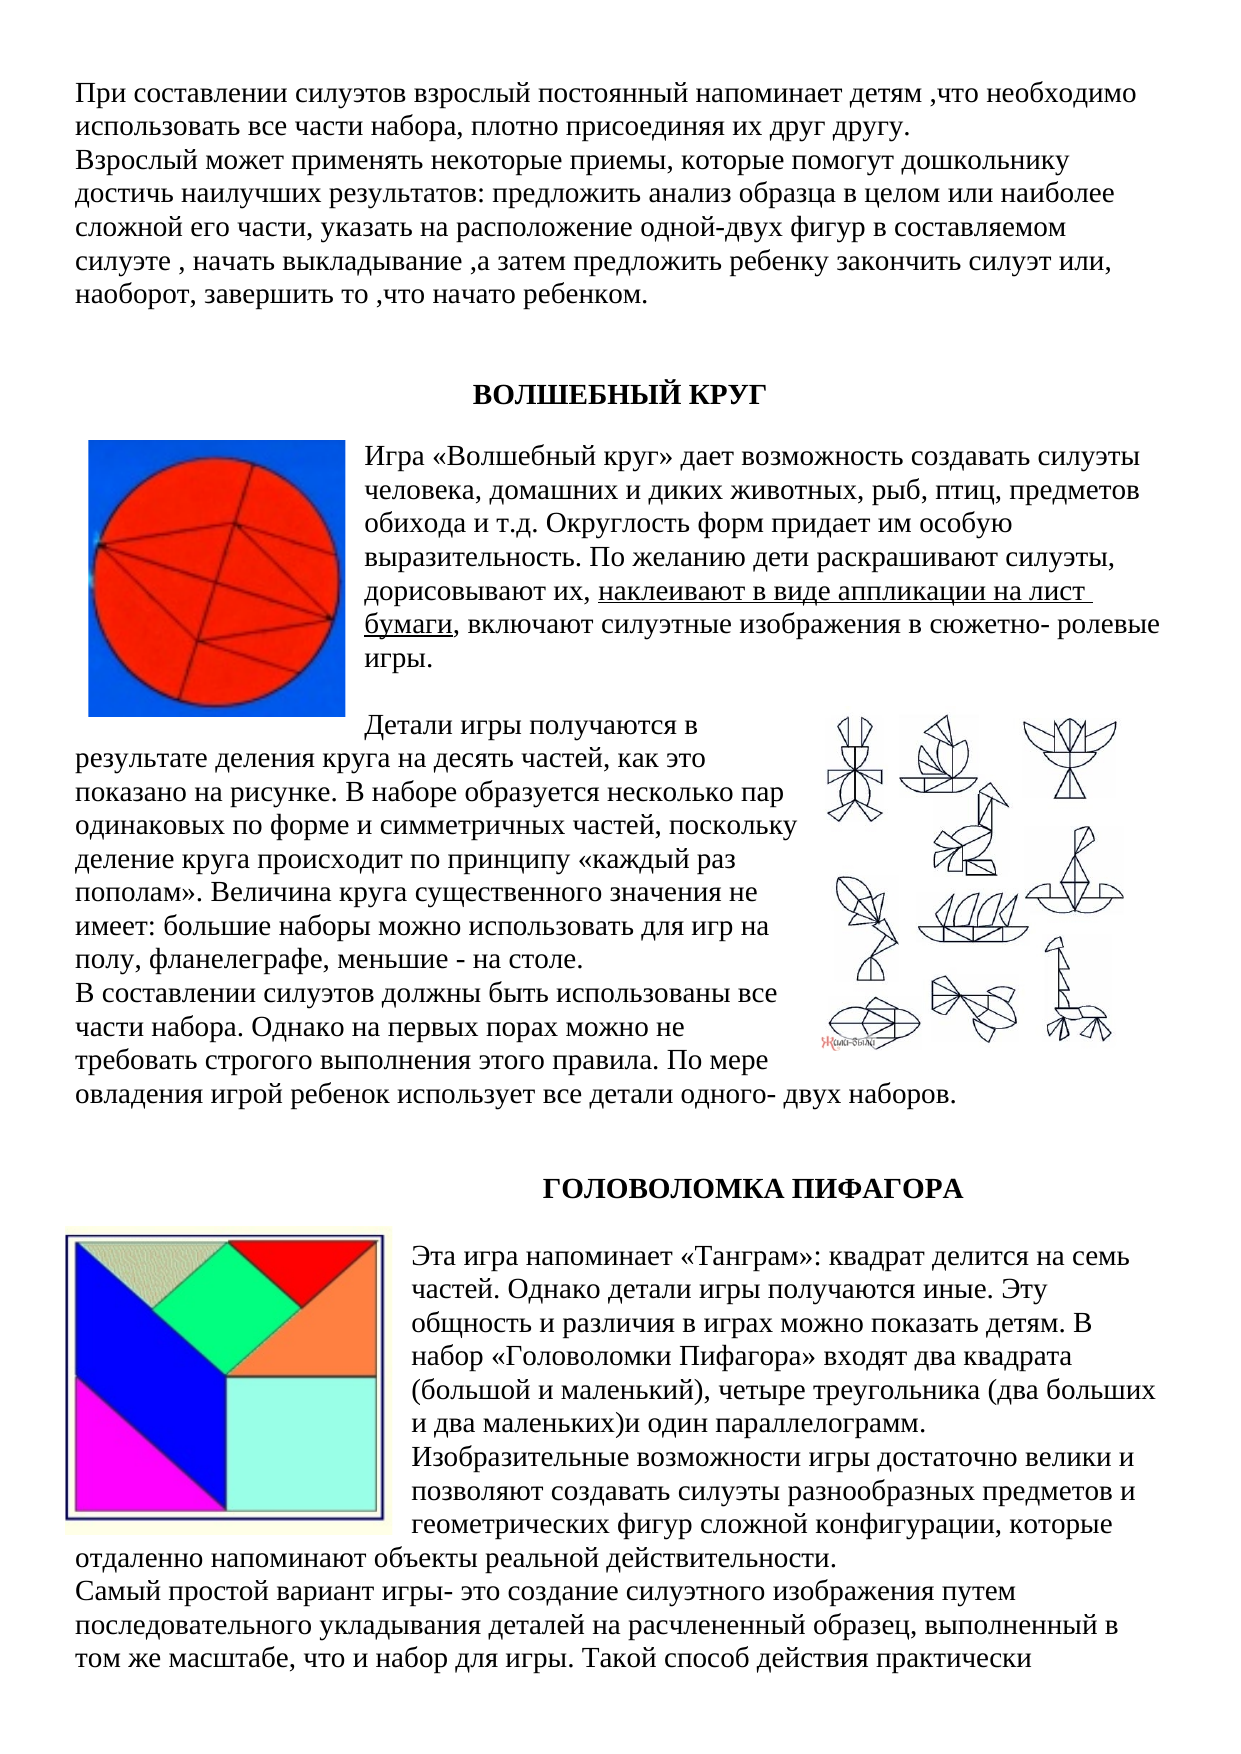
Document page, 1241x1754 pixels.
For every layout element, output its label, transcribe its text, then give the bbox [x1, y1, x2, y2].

list Это древняя китайская игра. Если разделить квадрат на семь геометрических фигур , как это показано на рисунке , то из них можно составить огромное количество самых разнообразных силуэтов: человека , предметов домашнего обихода, игрушек, различных видов транспорта, фигур, цифр, букв и т.д.Игра очень проста. Квадрат (величина его практически может быть любой: 5+ 5, 7+7 , 10+10, 12+12 см и т.д.)разрезается так, чтобы получилось пять прямоугольных треугольников разных размеров (два больших, один средний, два маленьких).;один квадрат, равных размеров (два больших ,один средний, два маленьких); один квадрат, равный по размерам двум маленьким треугольникам; параллерограм , по площади равный квадрату. [112, 75, 1165, 506]
text Игра «Волшебный круг» дает возможность создавать силуэты человека, домашних и диких животных, рыб, птиц, предметов обихода и т.д. Округлость форм придает им особую выразительность. По желанию дети раскрашивают силуэты, дорисовывают их, наклеивают в виде аппликации на лист бумаги, включают силуэтные изображения в сюжетно- ролевые игры. [75, 1132, 1165, 1367]
text Детали игры получаются в результате деления круга на десять частей, как это показано на рисунке. В наборе образуется несколько пар одинаковых по форме и симметричных частей, поскольку деление круга происходит по принципу «каждый раз пополам». Величина круга существенного значения не имеет: большие наборы можно использовать для игр на полу, фланелеграфе, меньшие - на столе. [75, 1400, 819, 1668]
text Взрослый может применять некоторые приемы, которые помогут дошкольнику достичь наилучших результатов: предложить анализ образца в целом или наиболее сложной его части, указать на расположение одной-двух фигур в составляемом силуэте , начать выкладывание ,а затем предложить ребенку закончить силуэт или, наоборот, завершить то ,что начато ребенком. [75, 835, 1165, 1003]
picture [88, 1133, 346, 1411]
picture [819, 1399, 1124, 1744]
picture [75, 103, 309, 340]
text При составлении силуэтов взрослый постоянный напоминает детям ,что необходимо использовать все части набора, плотно присоединяя их друг другу. [75, 735, 1165, 835]
text ВОЛШЕБНЫЙ КРУГ [75, 1070, 1165, 1132]
picture [771, 538, 1089, 777]
